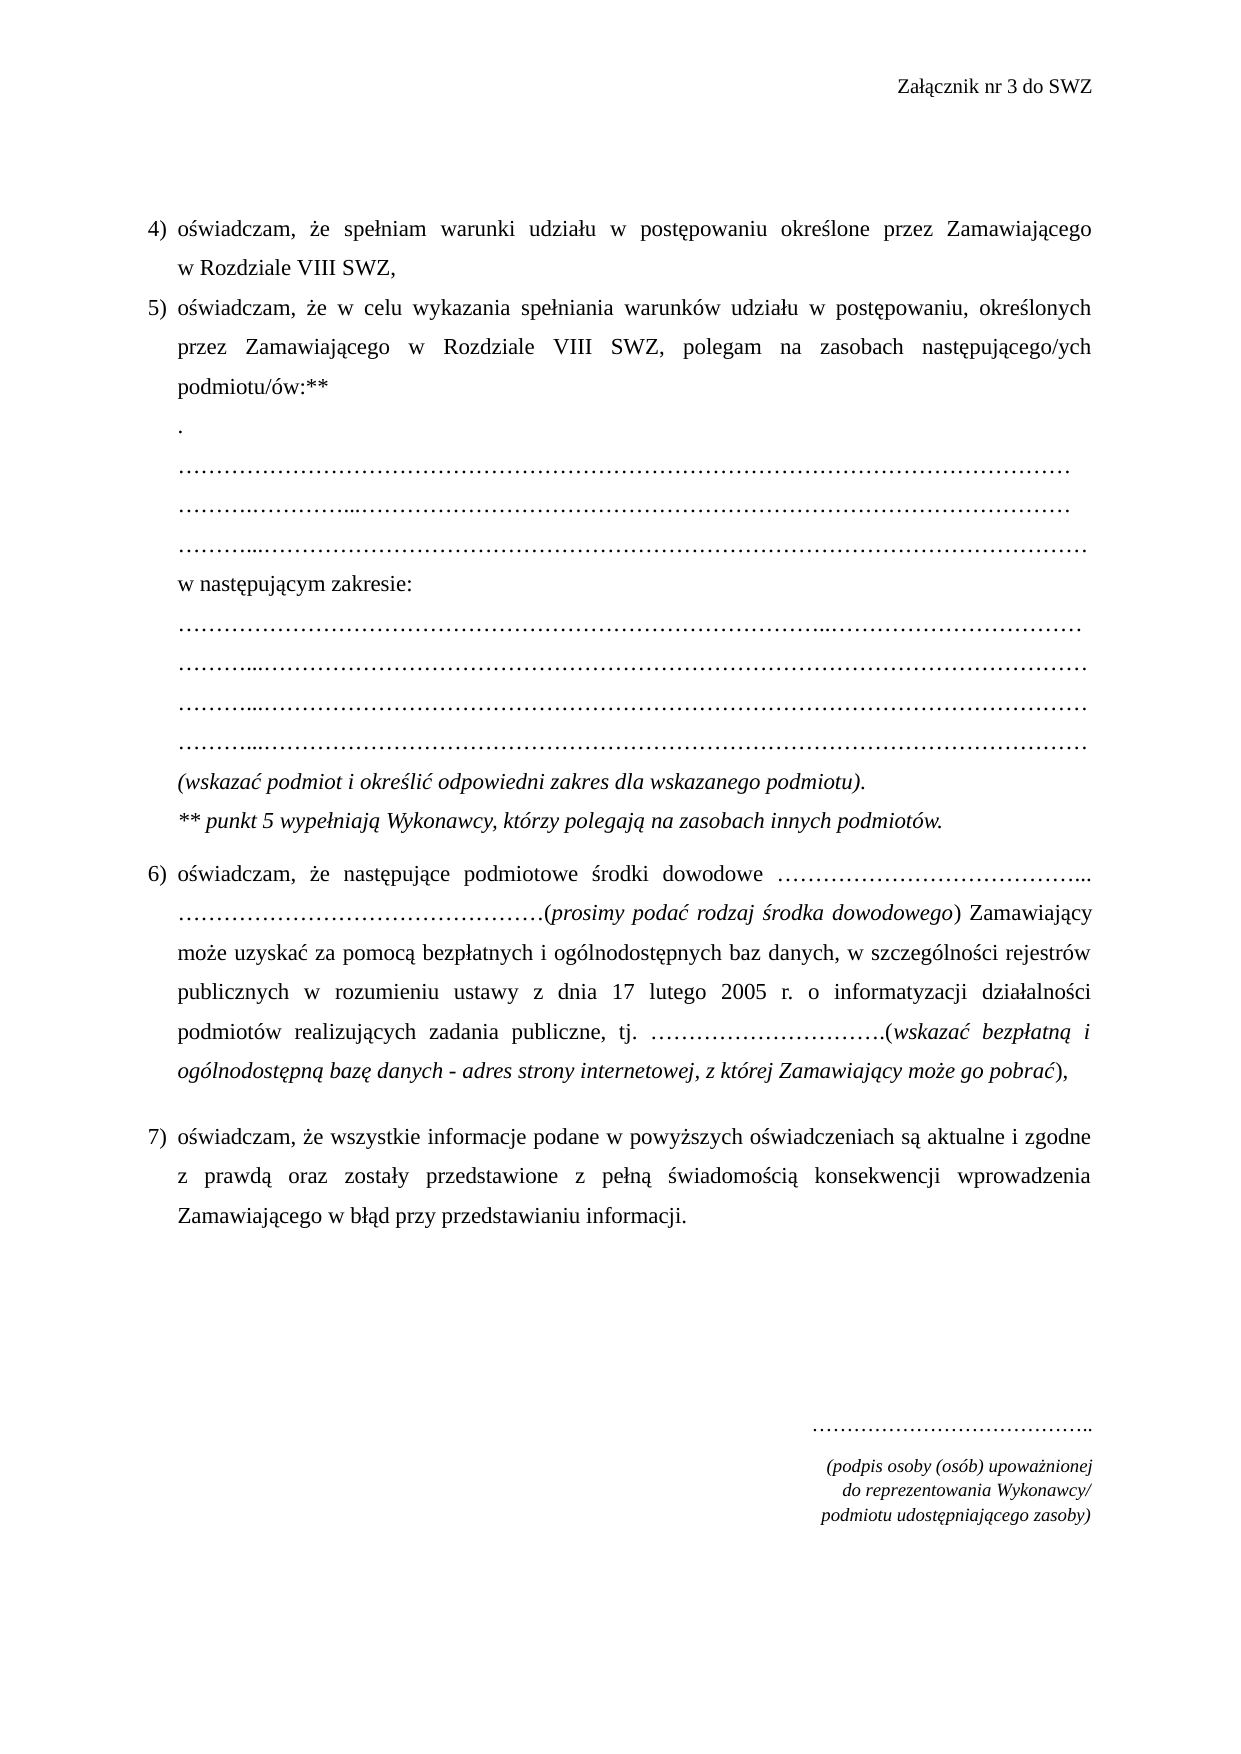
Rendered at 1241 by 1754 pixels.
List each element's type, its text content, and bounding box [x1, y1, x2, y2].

text (podpis osoby (osób) upoważnionej [148, 1454, 1093, 1476]
list oświadczam, że wszystkie informacje podane w powyższych oświadczeniach są aktualne i zgodne z prawdą oraz zostały przedstawione z pełną świadomością konsekwencji wprowadzenia Zamawiającego w błąd przy przedstawianiu informacji. [148, 1123, 1093, 1228]
list …………………………………………………………………………..…………………………… [177, 610, 1093, 636]
text do reprezentowania Wykonawcy/ [148, 1479, 1093, 1501]
list oświadczam, że spełniam warunki udziału w postępowaniu określone przez Zamawiającego w Rozdziale VIII SWZ, [148, 215, 1093, 281]
list (wskazać podmiot i określić odpowiedni zakres dla wskazanego podmiotu). [177, 768, 1093, 794]
text ………………………………….. [148, 1412, 1093, 1436]
list oświadczam, że w celu wykazania spełniania warunków udziału w postępowaniu, określonych przez Zamawiającego w Rozdziale VIII SWZ, polegam na zasobach następującego/ych podmiotu/ów:** [148, 294, 1093, 399]
list ………...……………………………………………………………………………………………… [177, 689, 1093, 715]
list w następującym zakresie: [177, 570, 1093, 597]
list ………...……………………………………………………………………………………………… [177, 531, 1093, 557]
list oświadczam, że następujące podmiotowe środki dowodowe …………………………………... …………………………………………(prosimy podać rodzaj środka dowodowego) Zamawiający może uzyskać za pomocą bezpłatnych i ogólnodostępnych baz danych, w szczególności rejestrów publicznych w rozumieniu ustawy z dnia 17 lutego 2005 r. o informatyzacji działalności podmiotów realizujących zadania publiczne, tj. ………………………….(wskazać bezpłatną i ogólnodostępną bazę danych - adres strony internetowej, z której Zamawiający może go pobrać), [148, 860, 1093, 1084]
list ………...……………………………………………………………………………………………… [177, 728, 1093, 754]
list ** punkt 5 wypełniają Wykonawcy, którzy polegają na zasobach innych podmiotów. [177, 807, 1093, 833]
list .……………………………………………………………………………………………………………….…………...………………………………………………………………………………… [177, 412, 1093, 518]
list ………...……………………………………………………………………………………………… [177, 649, 1093, 676]
text podmiotu udostępniającego zasoby) [148, 1504, 1093, 1526]
